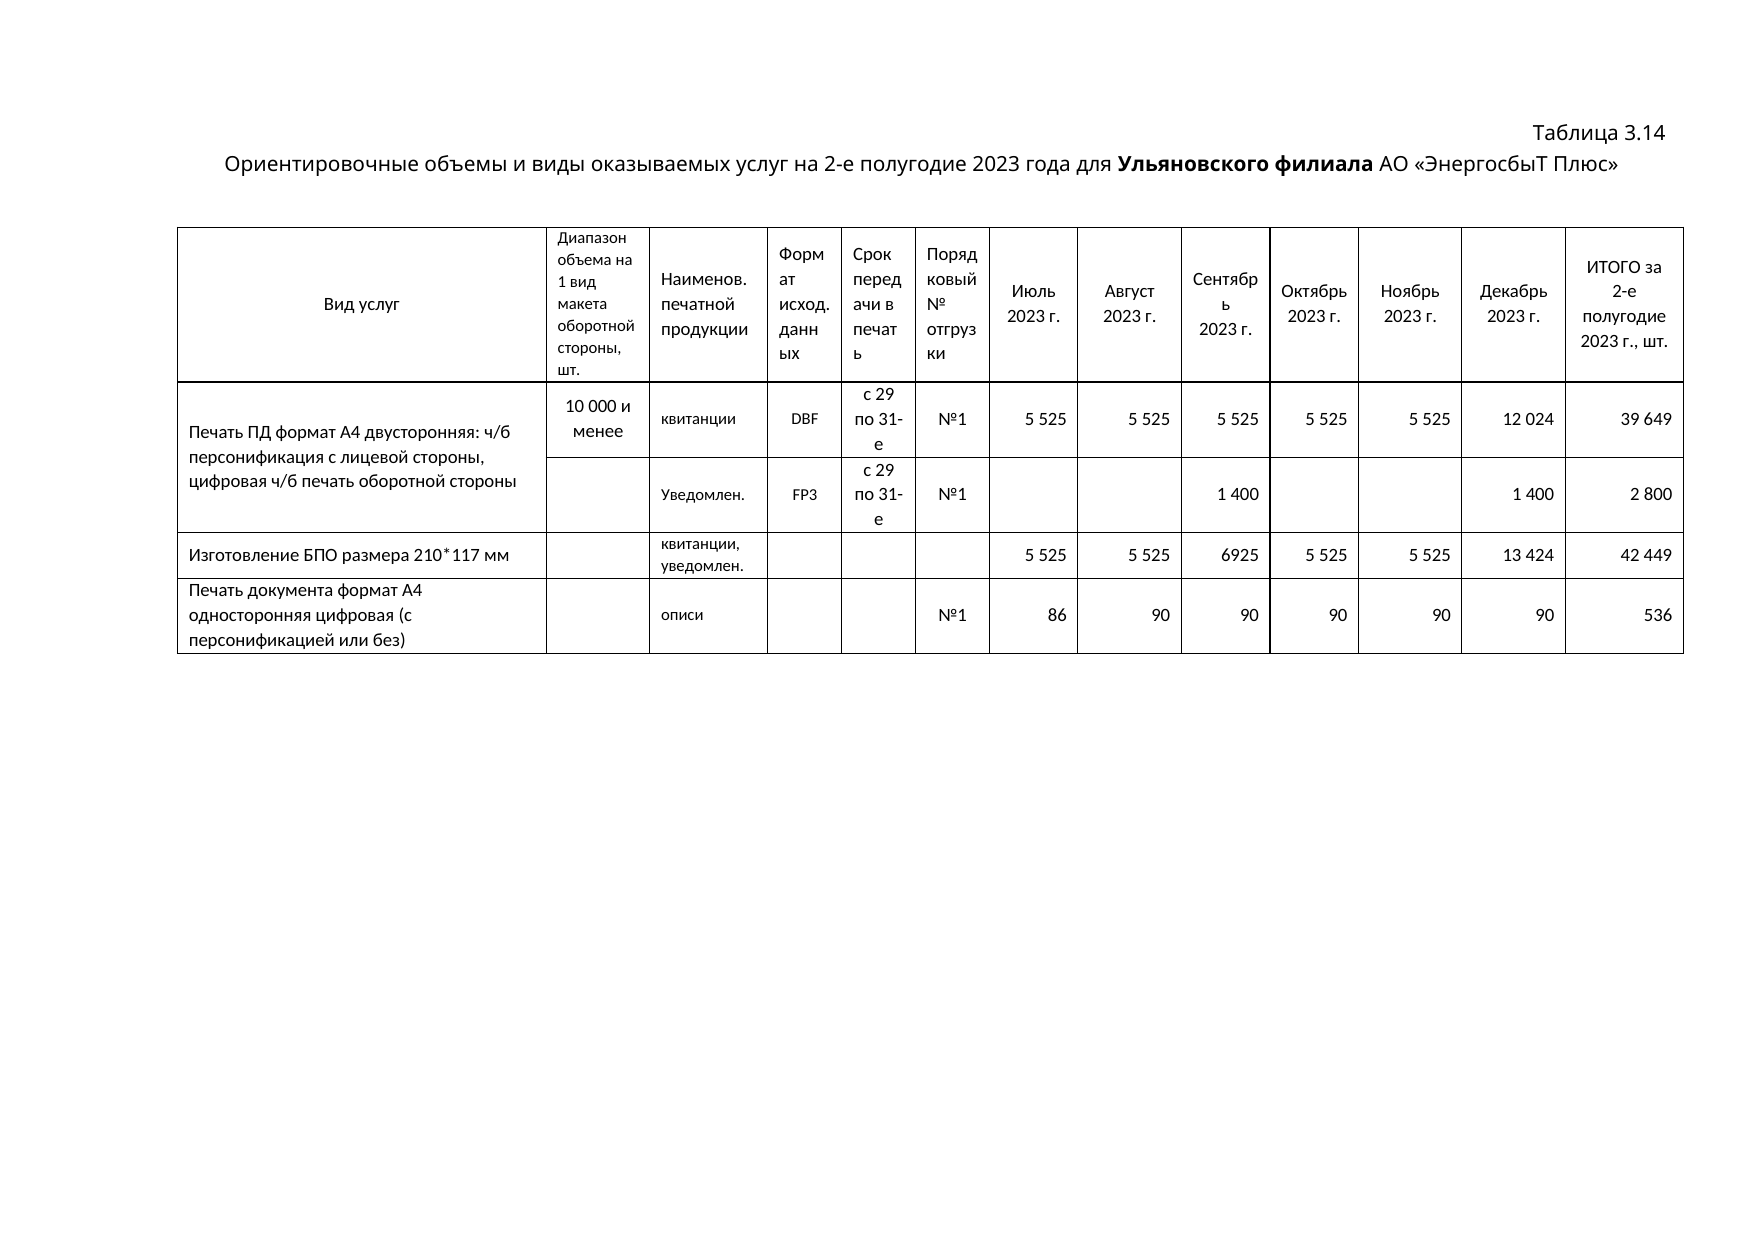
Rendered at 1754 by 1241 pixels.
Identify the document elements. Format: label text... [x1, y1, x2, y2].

table_cell с 29 по 31-е [842, 458, 915, 532]
table_cell 1 400 [1462, 458, 1565, 532]
table_cell 90 [1271, 579, 1358, 653]
table_cell №1 [916, 458, 989, 532]
table_header Вид услуг [178, 228, 546, 381]
table_cell [1271, 458, 1358, 532]
table_cell [1359, 458, 1461, 532]
table_cell 5 525 [1182, 383, 1269, 457]
table_cell 90 [1182, 579, 1269, 653]
table_cell [768, 533, 841, 577]
table_cell 1 400 [1182, 458, 1269, 532]
table_cell FP3 [768, 458, 841, 532]
table_cell 13 424 [1462, 533, 1565, 577]
table_cell [547, 579, 649, 653]
table_cell 6925 [1182, 533, 1269, 577]
table_cell Уведомлен. [650, 458, 767, 532]
table_cell 5 525 [1271, 533, 1358, 577]
table_header Июль 2023 г. [990, 228, 1077, 381]
table_cell 2 800 [1566, 458, 1683, 532]
table_header Ноябрь 2023 г. [1359, 228, 1461, 381]
table_cell 5 525 [1271, 383, 1358, 457]
table_cell квитанции [650, 383, 767, 457]
table_cell №1 [916, 383, 989, 457]
table_cell DBF [768, 383, 841, 457]
table_cell Изготовление БПО размера 210*117 мм [178, 533, 546, 577]
table_cell №1 [916, 579, 989, 653]
table_cell 5 525 [1078, 533, 1181, 577]
text Таблица 3.14 [177, 118, 1665, 147]
table_cell описи [650, 579, 767, 653]
table_cell [547, 533, 649, 577]
table_cell [916, 533, 989, 577]
table_header Декабрь 2023 г. [1462, 228, 1565, 381]
table_header Август 2023 г. [1078, 228, 1181, 381]
table_cell квитанции, уведомлен. [650, 533, 767, 577]
table_cell 5 525 [990, 383, 1077, 457]
table_header Формат исход. данных [768, 228, 841, 381]
table_cell [842, 579, 915, 653]
table_header Срок передачи в печать [842, 228, 915, 381]
table_cell 90 [1078, 579, 1181, 653]
table_header Наименов. печатной продукции [650, 228, 767, 381]
table_cell с 29 по 31-е [842, 383, 915, 457]
table_cell 5 525 [1359, 533, 1461, 577]
table_header Сентябрь 2023 г. [1182, 228, 1269, 381]
table_cell 86 [990, 579, 1077, 653]
table_header Поряд ковый № отгрузки [916, 228, 989, 381]
table_cell 10 000 и менее [547, 383, 649, 457]
table_cell [990, 458, 1077, 532]
table_cell 5 525 [1359, 383, 1461, 457]
table_cell [547, 458, 649, 532]
table_cell 42 449 [1566, 533, 1683, 577]
table_cell 90 [1359, 579, 1461, 653]
table_cell 5 525 [1078, 383, 1181, 457]
table_cell 5 525 [990, 533, 1077, 577]
table_cell 90 [1462, 579, 1565, 653]
table_cell 536 [1566, 579, 1683, 653]
table_header Октябрь 2023 г. [1271, 228, 1358, 381]
table_cell 39 649 [1566, 383, 1683, 457]
table_cell 12 024 [1462, 383, 1565, 457]
table_header Диапазон объема на 1 вид макета оборотной стороны, шт. [547, 228, 649, 381]
table_cell [768, 579, 841, 653]
text Ориентировочные объемы и виды оказываемых услуг на 2-е полугодие 2023 года для Ульяновского филиала АО «ЭнергосбыТ Плюс» [177, 149, 1665, 177]
table_cell [1078, 458, 1181, 532]
table_cell Печать документа формат А4 односторонняя цифровая (с персонификацией или без) [178, 579, 546, 653]
table_cell [842, 533, 915, 577]
table_header ИТОГО за 2-е полугодие 2023 г., шт. [1566, 228, 1683, 381]
table_cell Печать ПД формат А4 двусторонняя: ч/б персонификация с лицевой стороны, цифровая ч/б печать оборотной стороны [178, 383, 546, 532]
